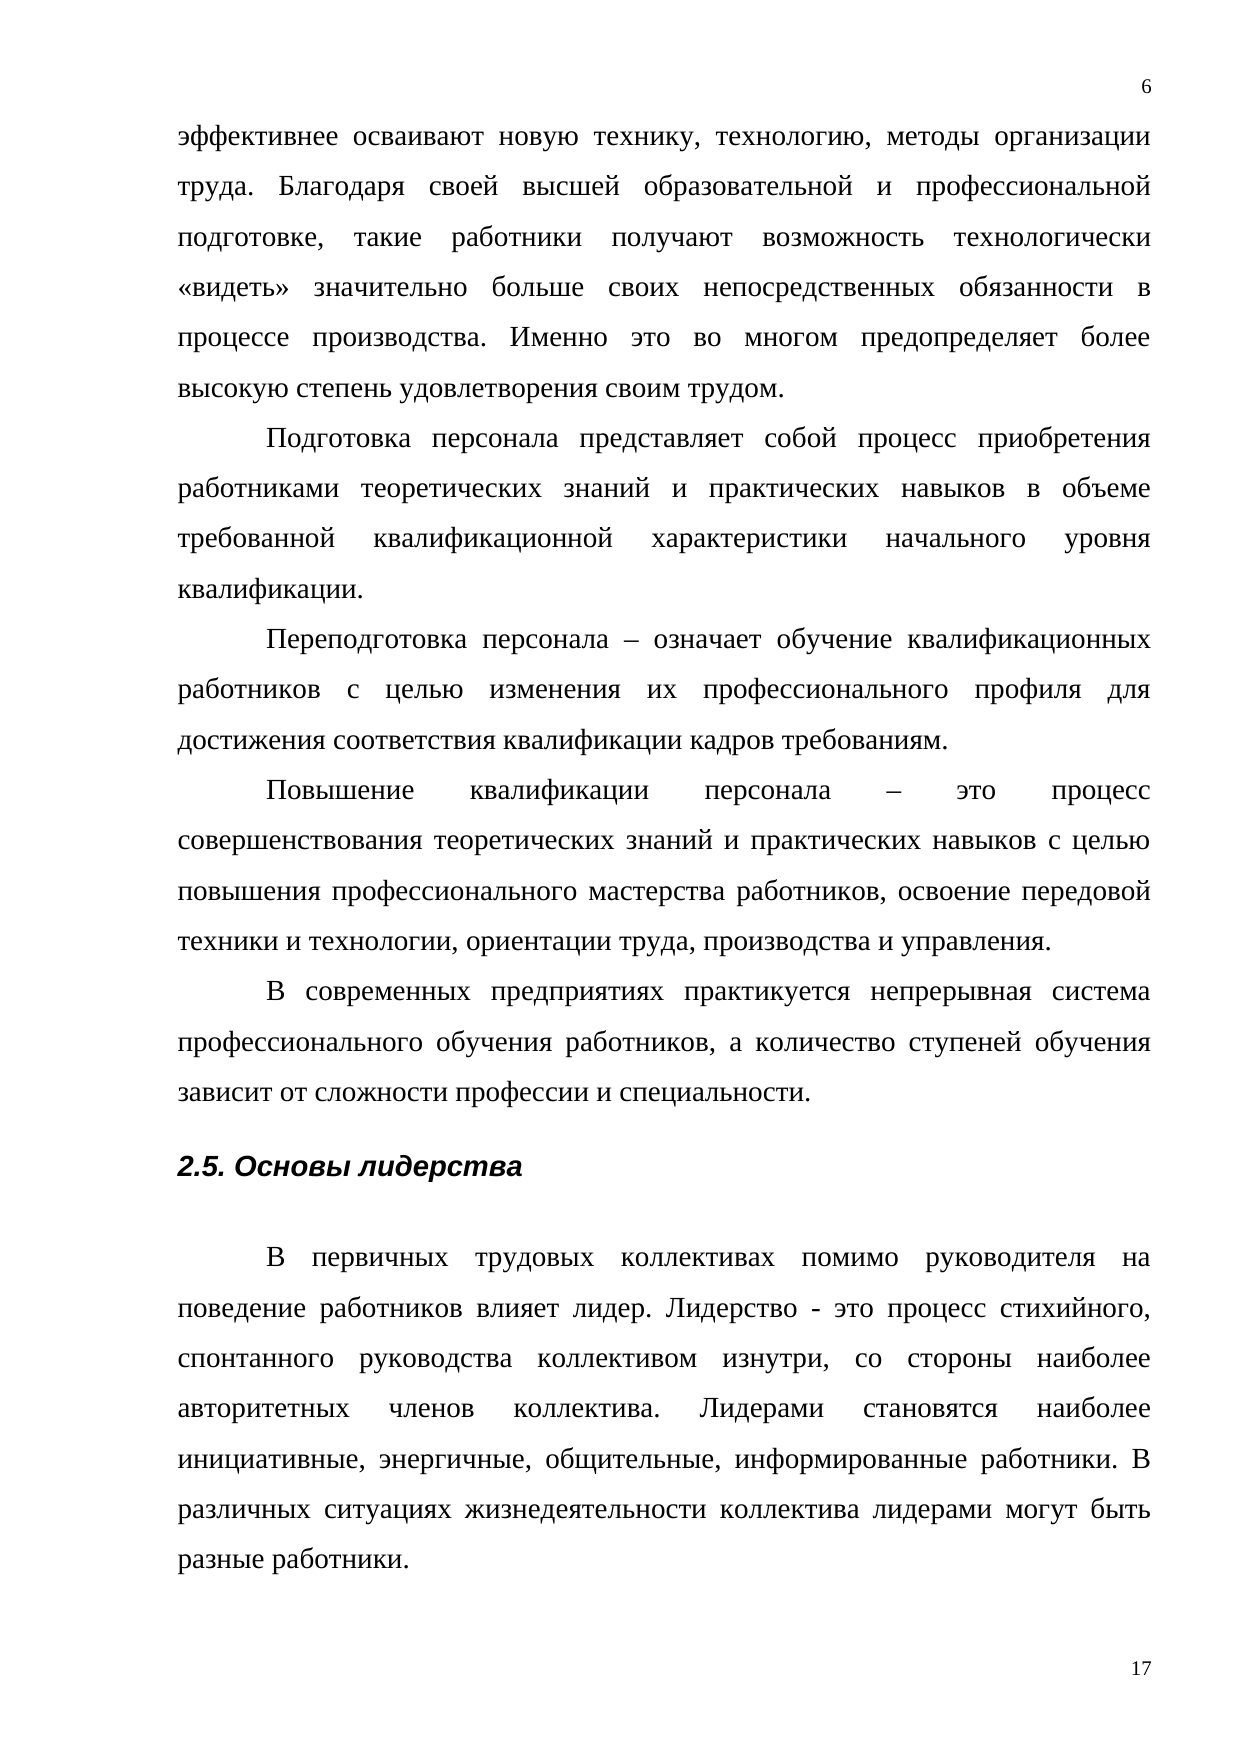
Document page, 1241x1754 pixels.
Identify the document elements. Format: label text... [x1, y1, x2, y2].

text В современных предприятиях практикуется непрерывная система профессионального обучения работников, а количество ступеней обучения зависит от сложности профессии и специальности. [177, 973, 1152, 1108]
text Повышение квалификации персонала – это процесс совершенствования теоретических знаний и практических навыков с целью повышения профессионального мастерства работников, освоение передовой техники и технологии, ориентации труда, производства и управления. [177, 772, 1152, 957]
subtitle 2.5. Основы лидерства [177, 1149, 1152, 1183]
text В первичных трудовых коллективах помимо руководителя на поведение работников влияет лидер. Лидерство - это процесс стихийного, спонтанного руководства коллективом изнутри, со стороны наиболее авторитетных членов коллектива. Лидерами становятся наиболее инициативные, энергичные, общительные, информированные работники. В различных ситуациях жизнедеятельности коллектива лидерами могут быть разные работники. [177, 1239, 1152, 1575]
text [177, 118, 1152, 403]
text Подготовка персонала представляет собой процесс приобретения работниками теоретических знаний и практических навыков в объеме требованной квалификационной характеристики начального уровня квалификации. [177, 420, 1152, 604]
text Переподготовка персонала – означает обучение квалификационных работников с целью изменения их профессионального профиля для достижения соответствия квалификации кадров требованиям. [177, 621, 1152, 755]
